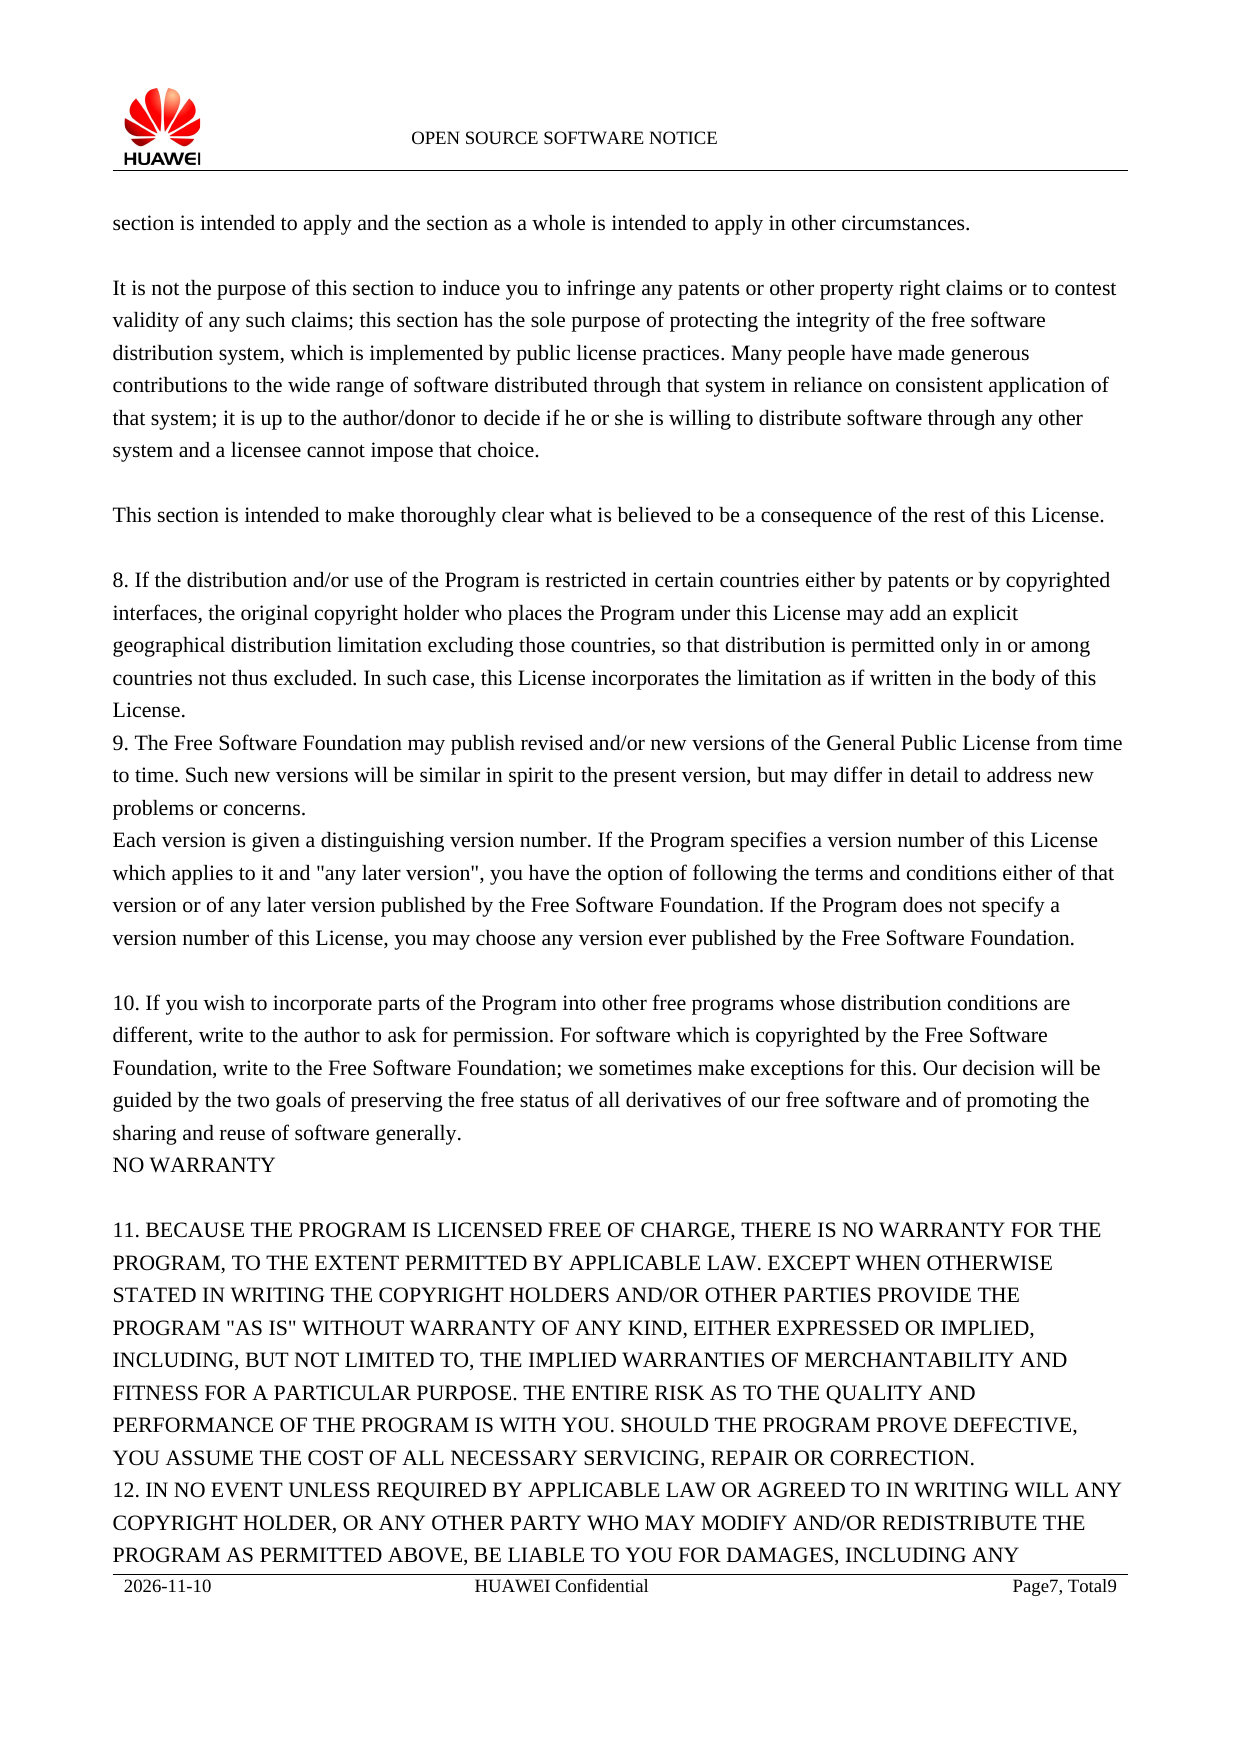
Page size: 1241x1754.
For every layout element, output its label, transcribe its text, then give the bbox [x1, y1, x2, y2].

picture [124, 88, 201, 165]
